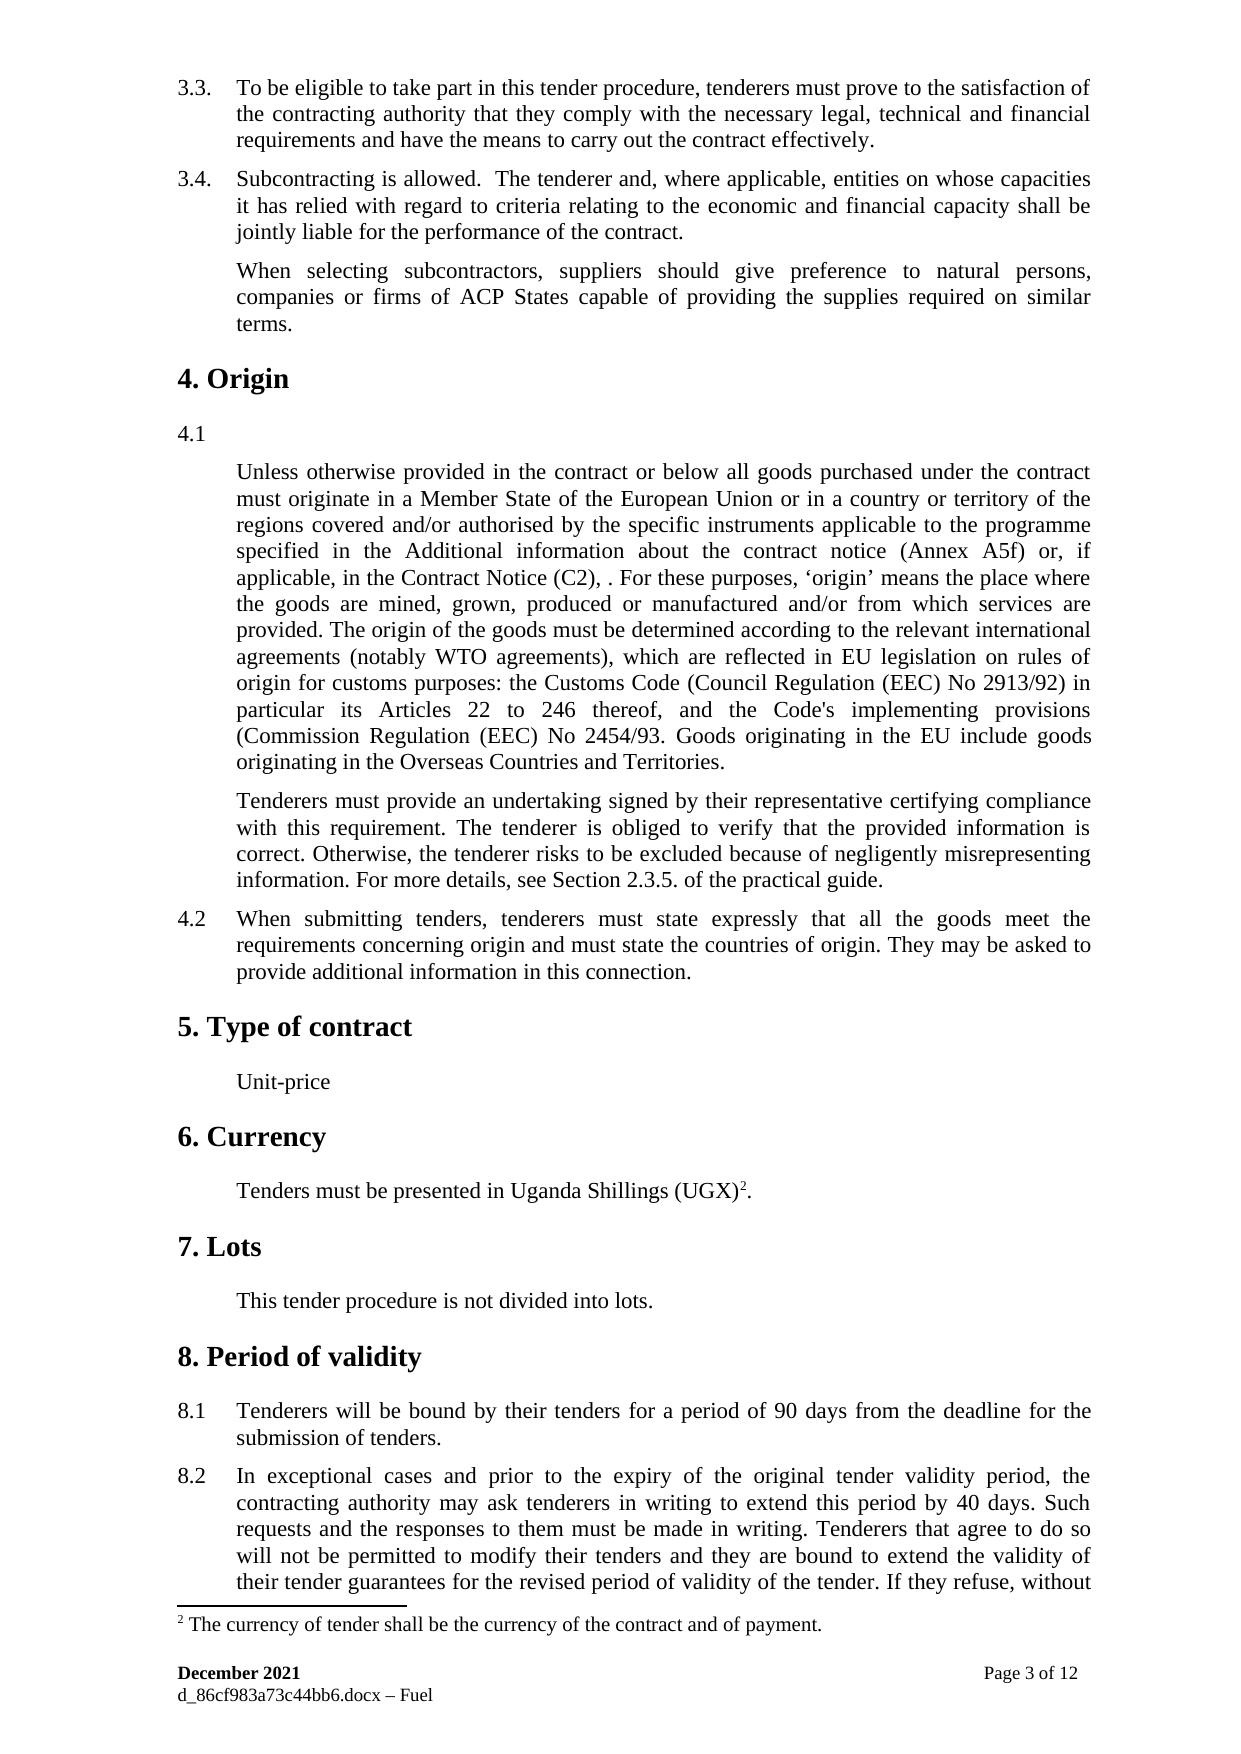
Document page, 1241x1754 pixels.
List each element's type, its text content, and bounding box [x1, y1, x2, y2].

subtitle 6. Currency [177, 1119, 1092, 1153]
subtitle 5. Type of contract [177, 1009, 1092, 1043]
subtitle Unit-price [236, 1068, 1092, 1094]
text This tender procedure is not divided into lots. [236, 1287, 1092, 1314]
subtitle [177, 1463, 1092, 1594]
subtitle 4. Origin [177, 361, 1092, 394]
subtitle 8.1 Tenderers will be bound by their tenders for a period of 90 days from the deadline for the submission of tenders. [177, 1397, 1092, 1450]
subtitle Tenderers must provide an undertaking signed by their representative certifying compliance with this requirement. The tenderer is obliged to verify that the provided information is correct. Otherwise, the tenderer risks to be excluded because of negligently misrepresenting information. For more details, see Section 2.3.5. of the practical guide. [236, 787, 1092, 893]
subtitle Tenders must be presented in Uganda Shillings (UGX). [236, 1178, 1092, 1204]
subtitle 3.3. To be eligible to take part in this tender procedure, tenderers must prove to the satisfaction of the contracting authority that they comply with the necessary legal, technical and financial requirements and have the means to carry out the contract effectively. [177, 74, 1092, 153]
subtitle 8. Period of validity [177, 1339, 1092, 1372]
text 4.1 [177, 419, 1092, 446]
subtitle When selecting subcontractors, suppliers should give preference to natural persons, companies or firms of ACP States capable of providing the supplies required on similar terms. [236, 257, 1092, 336]
subtitle 4.2 When submitting tenders, tenderers must state expressly that all the goods meet the requirements concerning origin and must state the countries of origin. They may be asked to provide additional information in this connection. [177, 905, 1092, 984]
subtitle 7. Lots [177, 1229, 1092, 1262]
subtitle 3.4. Subcontracting is allowed. The tenderer and, where applicable, entities on whose capacities it has relied with regard to criteria relating to the economic and financial capacity shall be jointly liable for the performance of the contract. [177, 165, 1092, 244]
subtitle Unless otherwise provided in the contract or below all goods purchased under the contract must originate in a Member State of the European Union or in a country or territory of the regions covered and/or authorised by the specific instruments applicable to the programme specified in the Additional information about the contract notice (Annex A5f) or, if applicable, in the Contract Notice (C2), . For these purposes, ‘origin’ means the place where the goods are mined, grown, produced or manufactured and/or from which services are provided. The origin of the goods must be determined according to the relevant international agreements (notably WTO agreements), which are reflected in EU legislation on rules of origin for customs purposes: the Customs Code (Council Regulation (EEC) No 2913/92) in particular its Articles 22 to 246 thereof, and the Code's implementing provisions (Commission Regulation (EEC) No 2454/93. Goods originating in the EU include goods originating in the Overseas Countries and Territories. [236, 458, 1092, 775]
